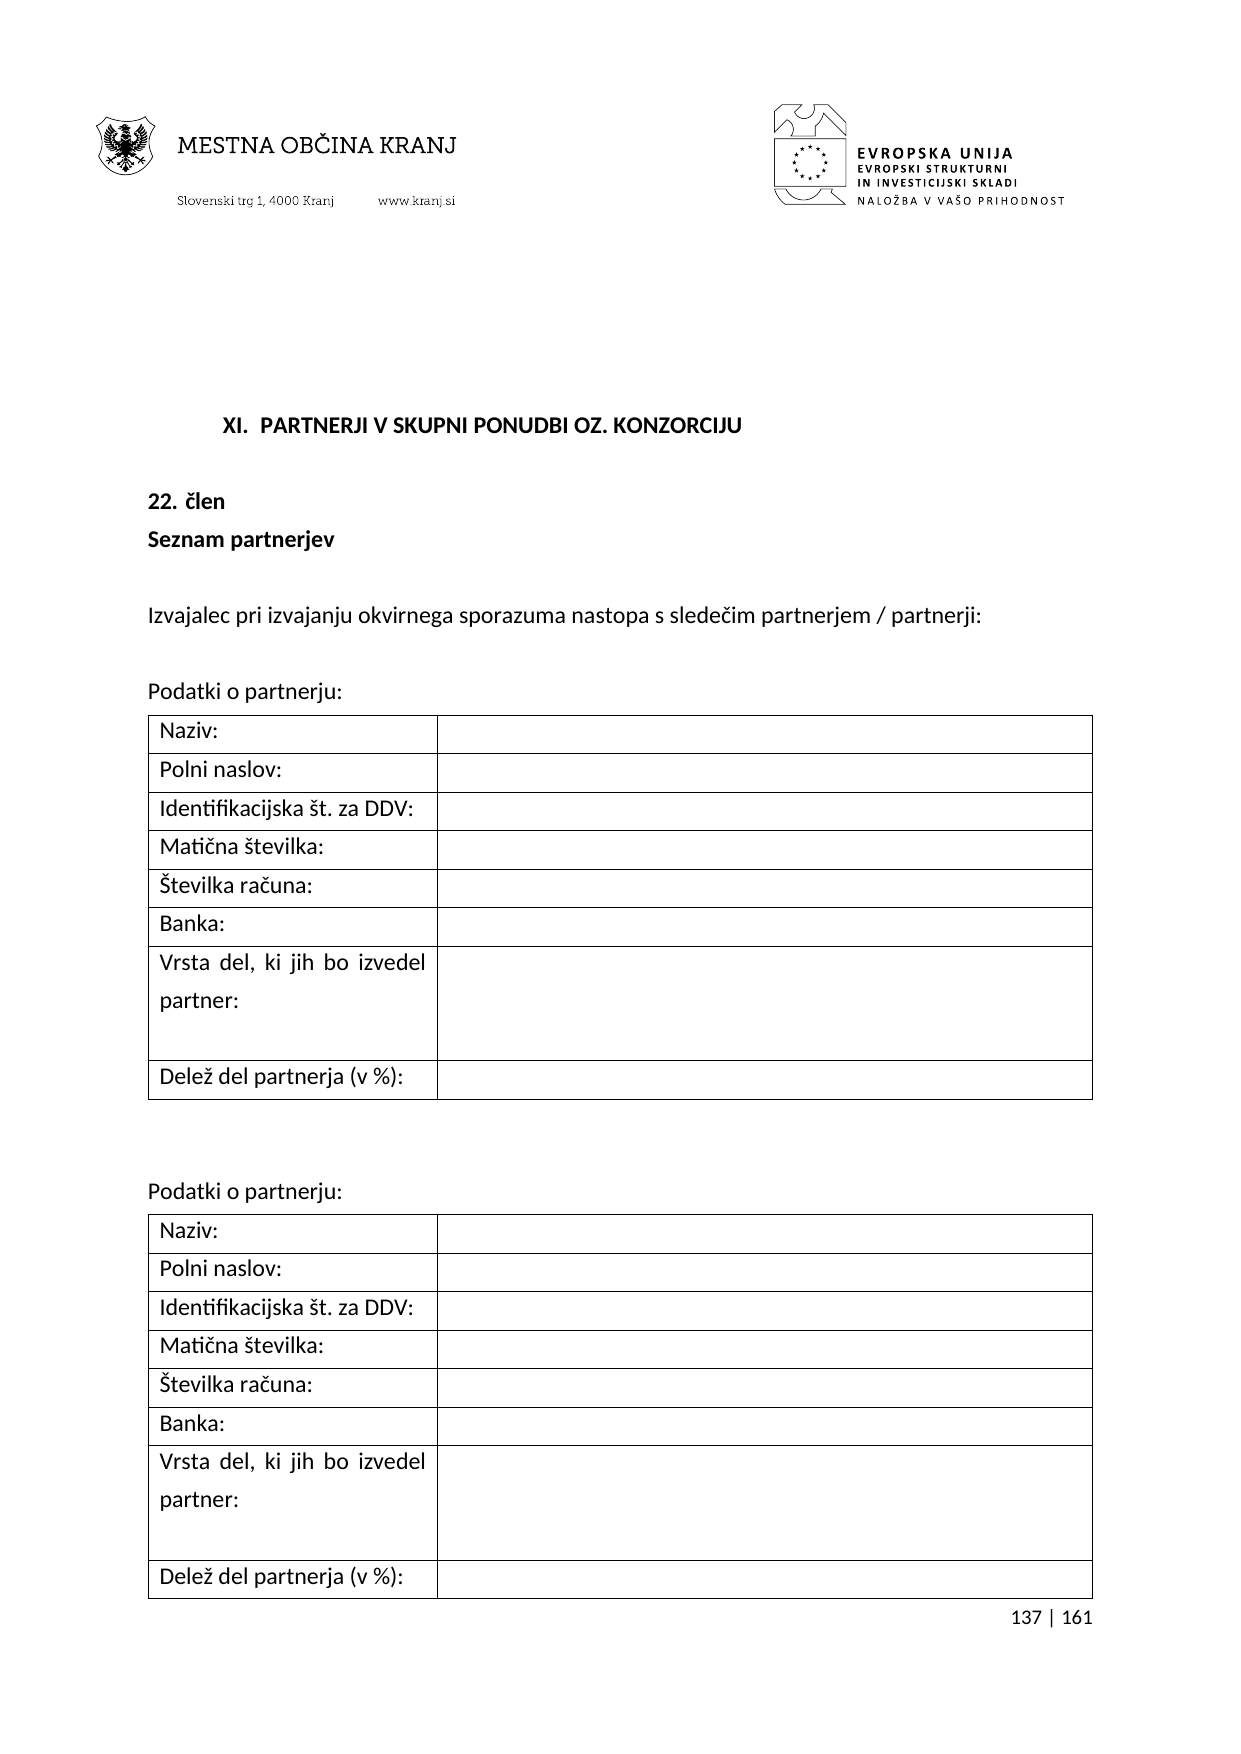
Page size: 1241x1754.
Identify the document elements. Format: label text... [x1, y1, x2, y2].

table_header Naziv: [149, 1215, 437, 1252]
text Podatki o partnerju: [148, 676, 1093, 706]
table_cell [438, 1369, 1092, 1407]
table_cell Delež del partnerja (v %): [149, 1061, 437, 1099]
table_cell [438, 908, 1092, 946]
table_cell [438, 754, 1092, 792]
table_cell Identifikacijska št. za DDV: [149, 1292, 437, 1329]
table_cell [438, 870, 1092, 907]
table_cell Vrsta del, ki jih bo izvedel partner: [149, 947, 437, 1060]
table_cell [438, 1331, 1092, 1368]
table_header Naziv: [149, 716, 437, 753]
table_cell Polni naslov: [149, 754, 437, 792]
table_cell Matična številka: [149, 831, 437, 869]
table_cell Številka računa: [149, 1369, 437, 1407]
table_cell [438, 1408, 1092, 1445]
table_cell [438, 1561, 1092, 1598]
table_header [438, 716, 1092, 753]
table_cell Vrsta del, ki jih bo izvedel partner: [149, 1446, 437, 1560]
table_header [438, 1215, 1092, 1252]
list PARTNERJI V SKUPNI PONUDBI OZ. KONZORCIJU [223, 410, 1093, 439]
table_cell [438, 831, 1092, 869]
table_cell [438, 1292, 1092, 1329]
text Podatki o partnerju: [148, 1176, 1093, 1205]
table_cell Številka računa: [149, 870, 437, 907]
table_cell [438, 793, 1092, 830]
table_cell [438, 947, 1092, 1060]
table_cell [438, 1254, 1092, 1291]
text Seznam partnerjev [148, 524, 1093, 554]
table_cell Matična številka: [149, 1331, 437, 1368]
table_cell Identifikacijska št. za DDV: [149, 793, 437, 830]
table_cell Delež del partnerja (v %): [149, 1561, 437, 1598]
picture [0, 1, 1241, 264]
table_cell [438, 1061, 1092, 1099]
table_cell Banka: [149, 908, 437, 946]
text Izvajalec pri izvajanju okvirnega sporazuma nastopa s sledečim partnerjem / partnerji: [148, 600, 1093, 630]
table_cell [438, 1446, 1092, 1560]
list člen [148, 486, 1093, 516]
table_cell Banka: [149, 1408, 437, 1445]
table_cell Polni naslov: [149, 1254, 437, 1291]
